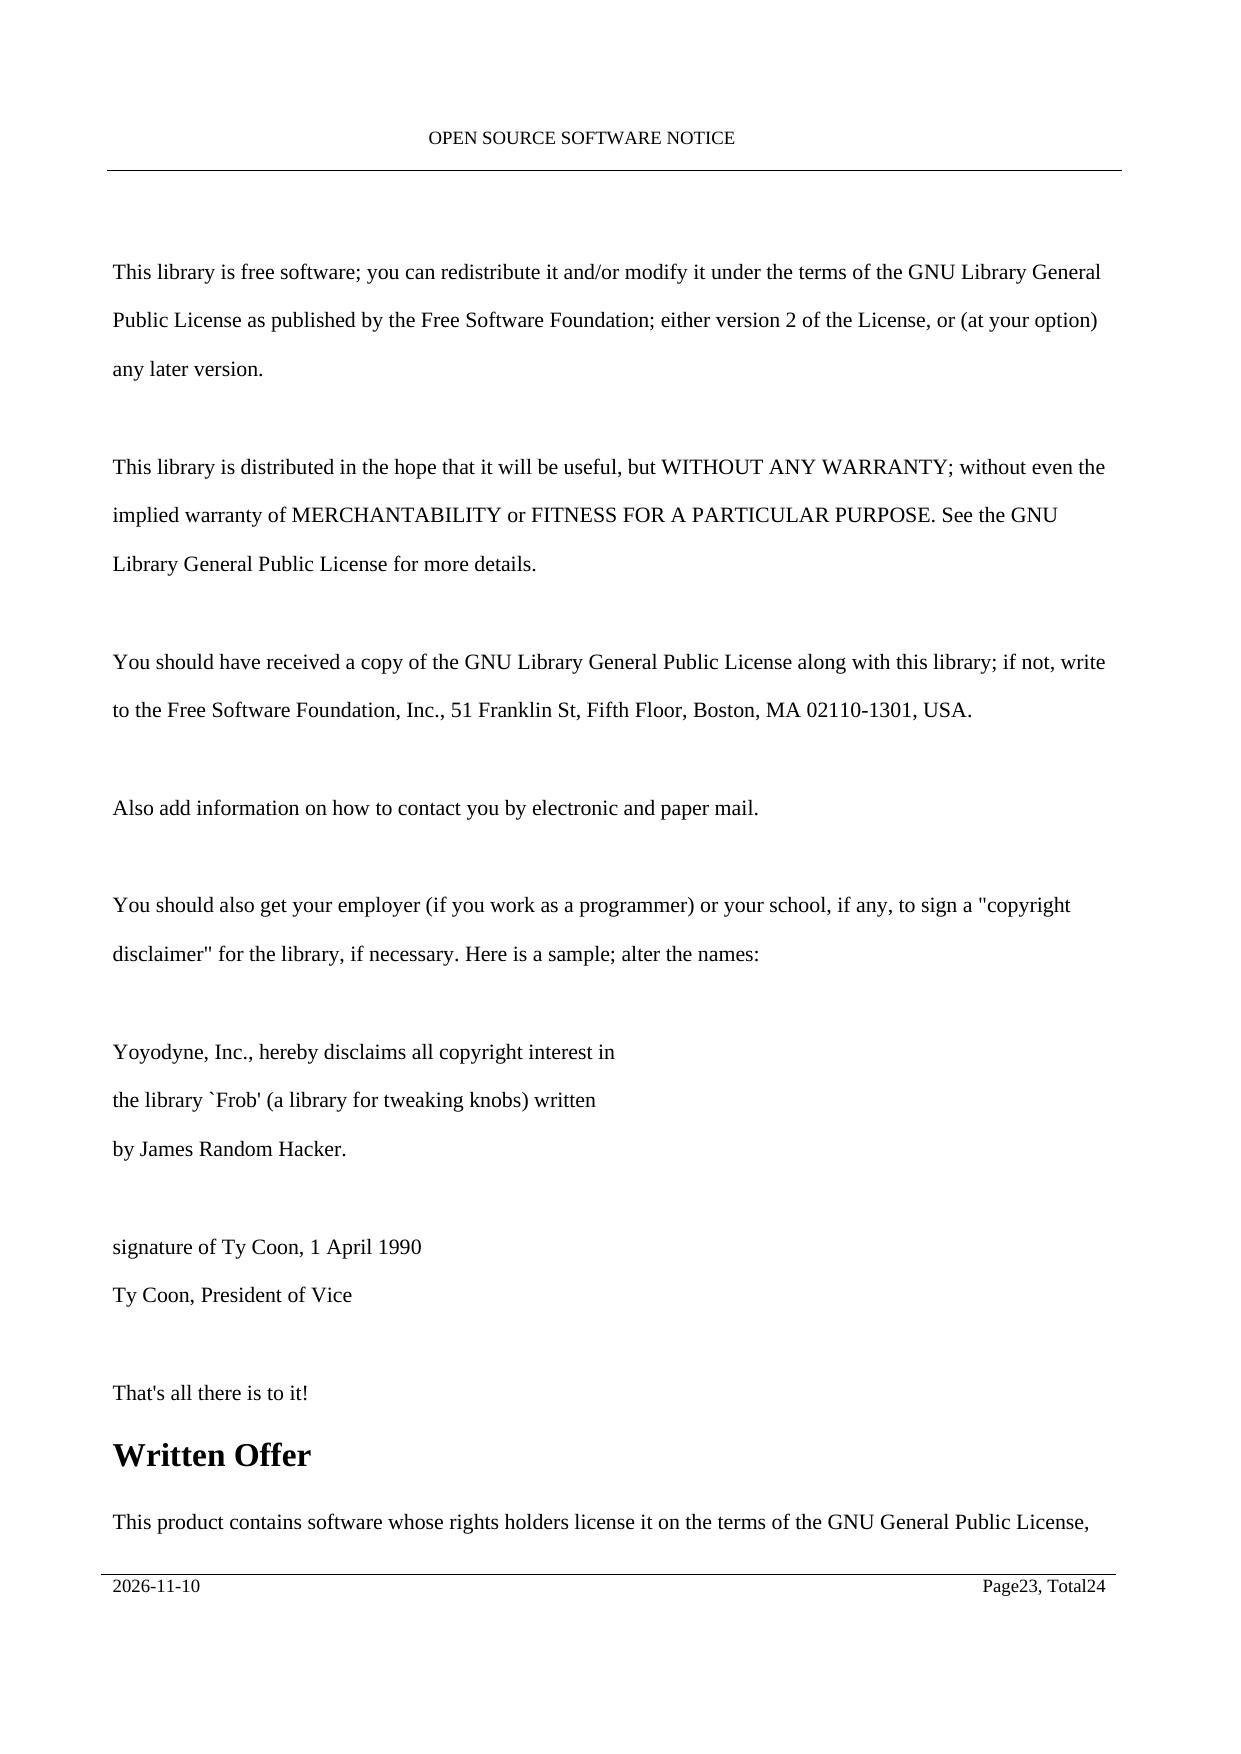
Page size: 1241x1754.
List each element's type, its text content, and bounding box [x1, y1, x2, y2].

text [112, 206, 1128, 1409]
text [112, 1506, 1128, 1538]
text Written Offer [112, 1421, 1128, 1486]
